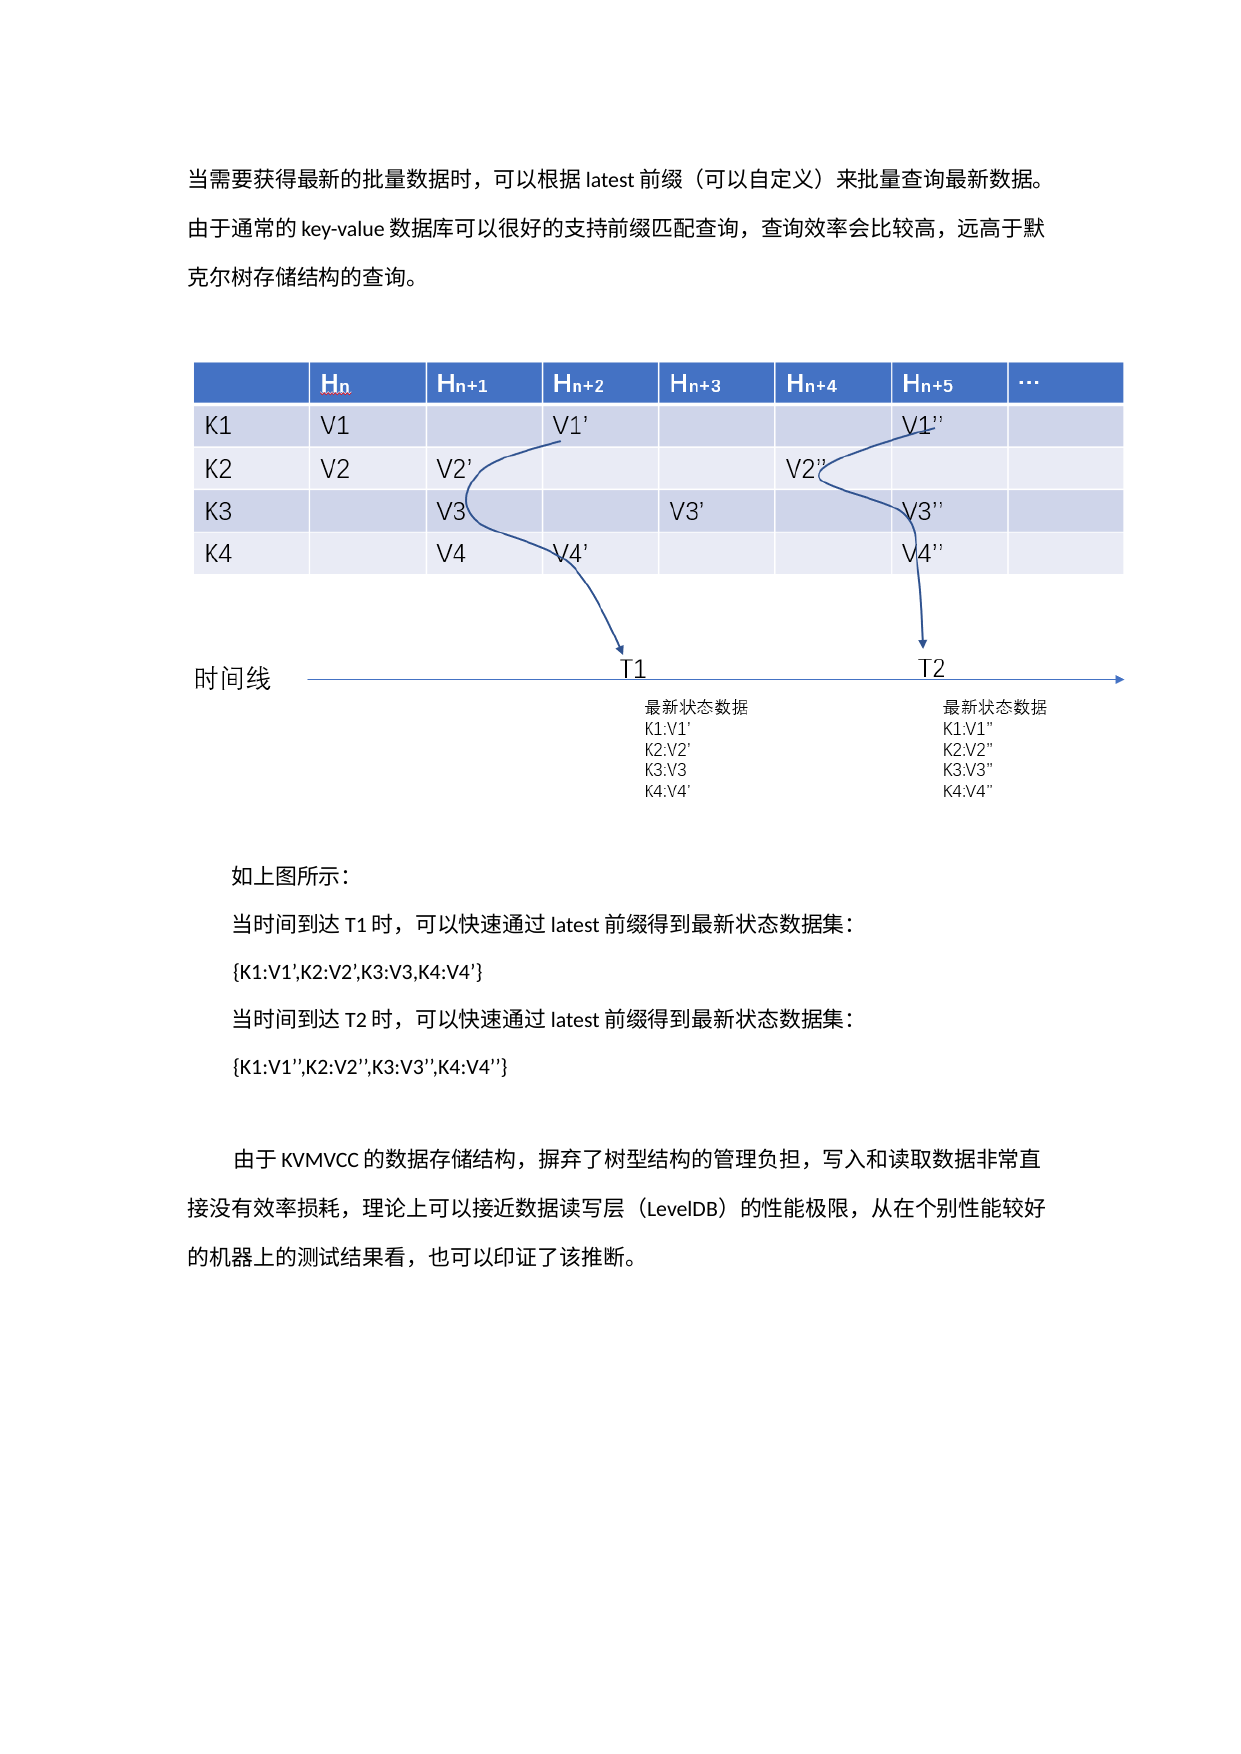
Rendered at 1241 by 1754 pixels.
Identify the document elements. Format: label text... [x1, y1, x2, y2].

text 由于KVMVCC的数据存储结构，摒弃了树型结构的管理负担，写入和读取数据非常直接没有效率损耗，理论上可以接近数据读写层（LevelDB）的性能极限，从在个别性能较好的机器上的测试结果看，也可以印证了该推断。 [187, 1142, 1053, 1272]
list 如上图所示： [187, 858, 1053, 891]
list 当时间到达T2时，可以快速通过latest前缀得到最新状态数据集： {K1:V1’’,K2:V2’’,K3:V3’’,K4:V4’’} [187, 1001, 1053, 1082]
list 当时间到达T1时，可以快速通过latest前缀得到最新状态数据集： {K1:V1’,K2:V2’,K3:V3,K4:V4’} [187, 907, 1053, 988]
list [187, 162, 1053, 292]
picture [187, 355, 1136, 812]
